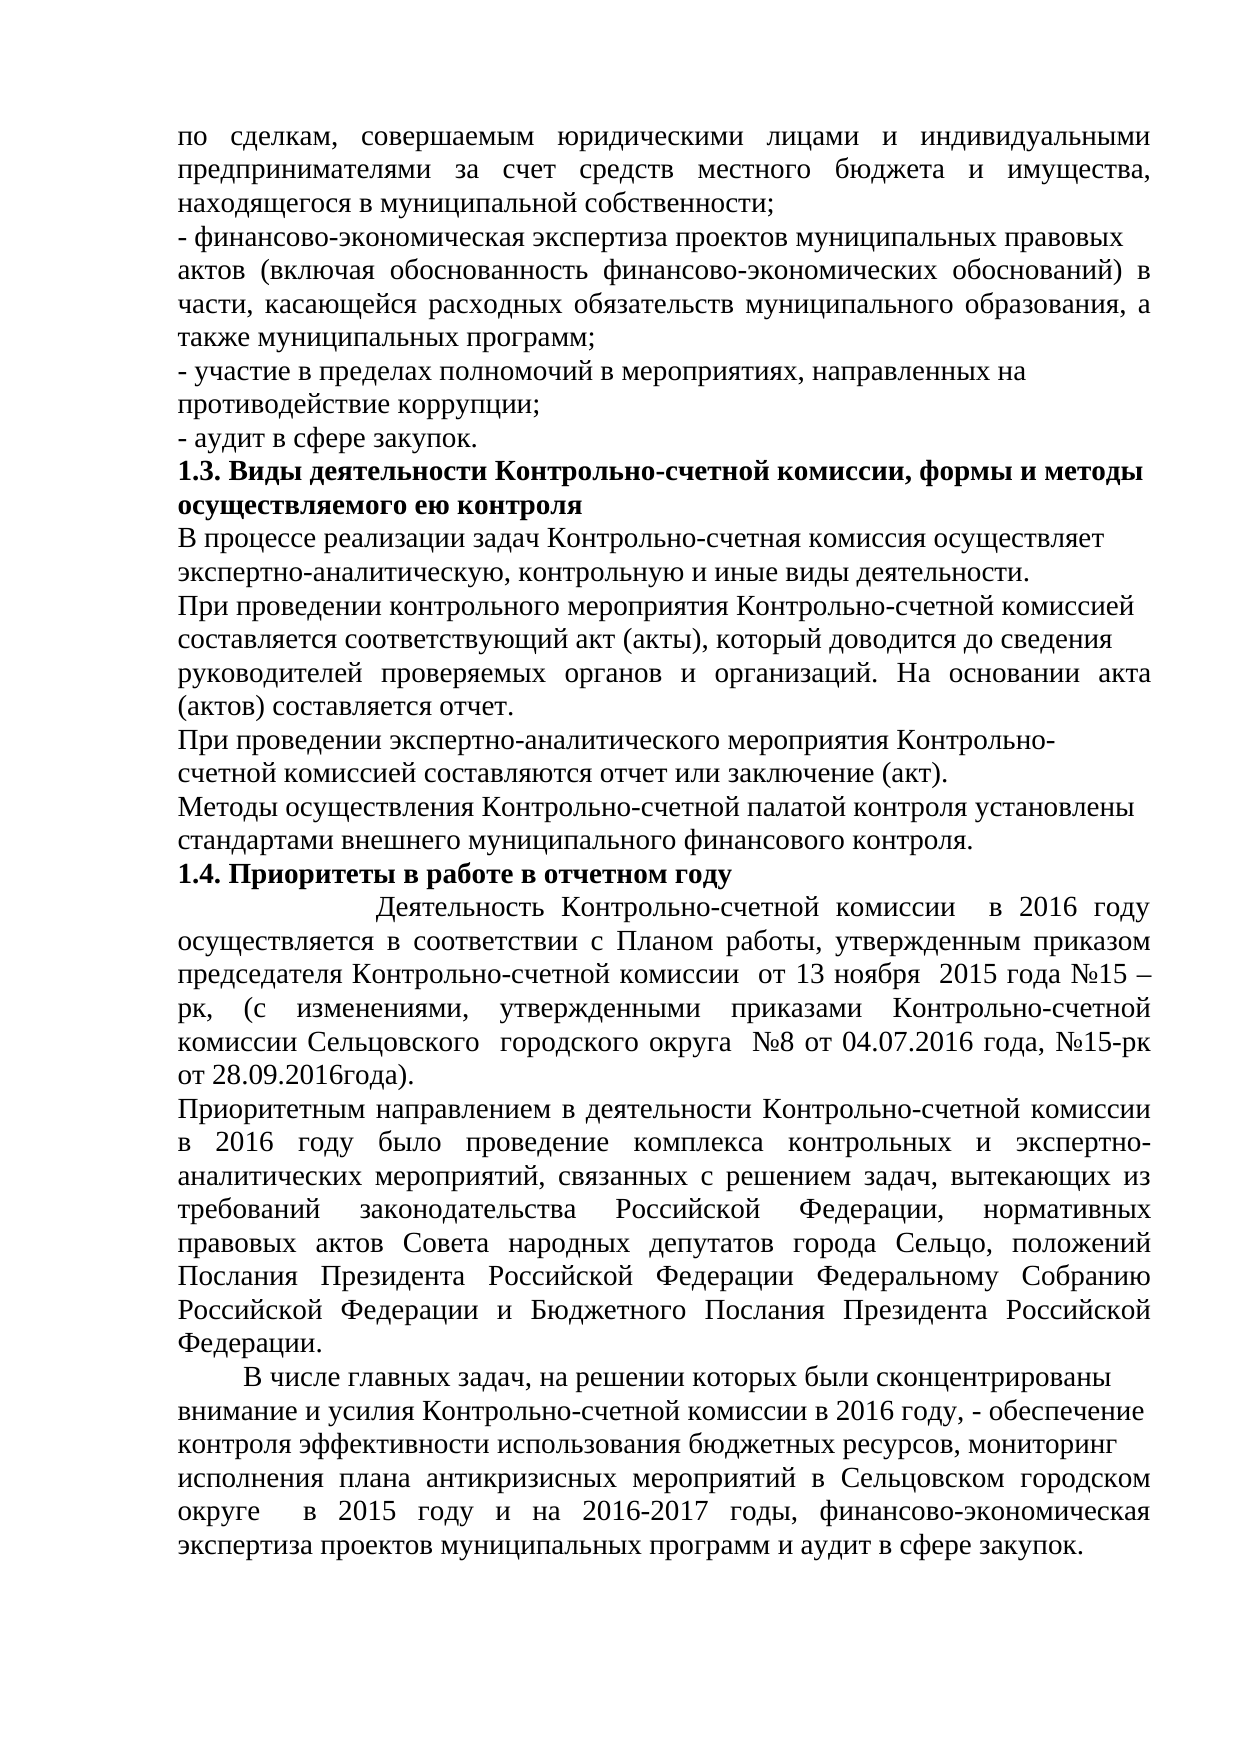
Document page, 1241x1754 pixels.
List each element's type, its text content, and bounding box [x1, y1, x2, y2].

text экспертно-аналитическую, контрольную и иные виды деятельности. [177, 554, 1152, 588]
text Деятельность Контрольно-счетной комиссии в 2016 году осуществляется в соответствии с Планом работы, утвержденным приказом председателя Контрольно-счетной комиссии от 13 ноября 2015 года №15 –рк, (с изменениями, утвержденными приказами Контрольно-счетной комиссии Сельцовского городского округа №8 от 04.07.2016 года, №15-рк от 28.09.2016года). [177, 889, 1152, 1091]
text - финансово-экономическая экспертиза проектов муниципальных правовых [177, 219, 1152, 252]
text Методы осуществления Контрольно-счетной палатой контроля установлены [177, 789, 1152, 822]
text Приоритетным направлением в деятельности Контрольно-счетной комиссии в 2016 году было проведение комплекса контрольных и экспертно-аналитических мероприятий, связанных с решением задач, вытекающих из требований законодательства Российской Федерации, нормативных правовых актов Совета народных депутатов города Сельцо, положений Послания Президента Российской Федерации Федеральному Собранию Российской Федерации и Бюджетного Послания Президента Российской Федерации. [177, 1091, 1152, 1359]
text При проведении экспертно-аналитического мероприятия Контрольно- [177, 722, 1152, 755]
text - участие в пределах полномочий в мероприятиях, направленных на [177, 353, 1152, 386]
text счетной комиссией составляются отчет или заключение (акт). [177, 755, 1152, 789]
text исполнения плана антикризисных мероприятий в Сельцовском городском округе в 2015 году и на 2016-2017 годы, финансово-экономическая экспертиза проектов муниципальных программ и аудит в сфере закупок. [177, 1460, 1152, 1560]
text противодействие коррупции; [177, 386, 1152, 420]
text В процессе реализации задач Контрольно-счетная комиссия осуществляет [177, 521, 1152, 554]
text При проведении контрольного мероприятия Контрольно-счетной комиссией [177, 588, 1152, 621]
text руководителей проверяемых органов и организаций. На основании акта (актов) составляется отчет. [177, 655, 1152, 722]
text актов (включая обоснованность финансово-экономических обоснований) в части, касающейся расходных обязательств муниципального образования, а также муниципальных программ; [177, 252, 1152, 353]
text внимание и усилия Контрольно-счетной комиссии в 2016 году, - обеспечение [177, 1393, 1152, 1426]
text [177, 118, 1152, 219]
text стандартами внешнего муниципального финансового контроля. [177, 822, 1152, 856]
text - аудит в сфере закупок. [177, 420, 1152, 453]
text 1.4. Приоритеты в работе в отчетном году [177, 856, 1152, 889]
text 1.3. Виды деятельности Контрольно-счетной комиссии, формы и методы [177, 453, 1152, 487]
text составляется соответствующий акт (акты), который доводится до сведения [177, 621, 1152, 655]
text контроля эффективности использования бюджетных ресурсов, мониторинг [177, 1426, 1152, 1460]
text В числе главных задач, на решении которых были сконцентрированы [177, 1359, 1152, 1393]
text осуществляемого ею контроля [177, 487, 1152, 521]
